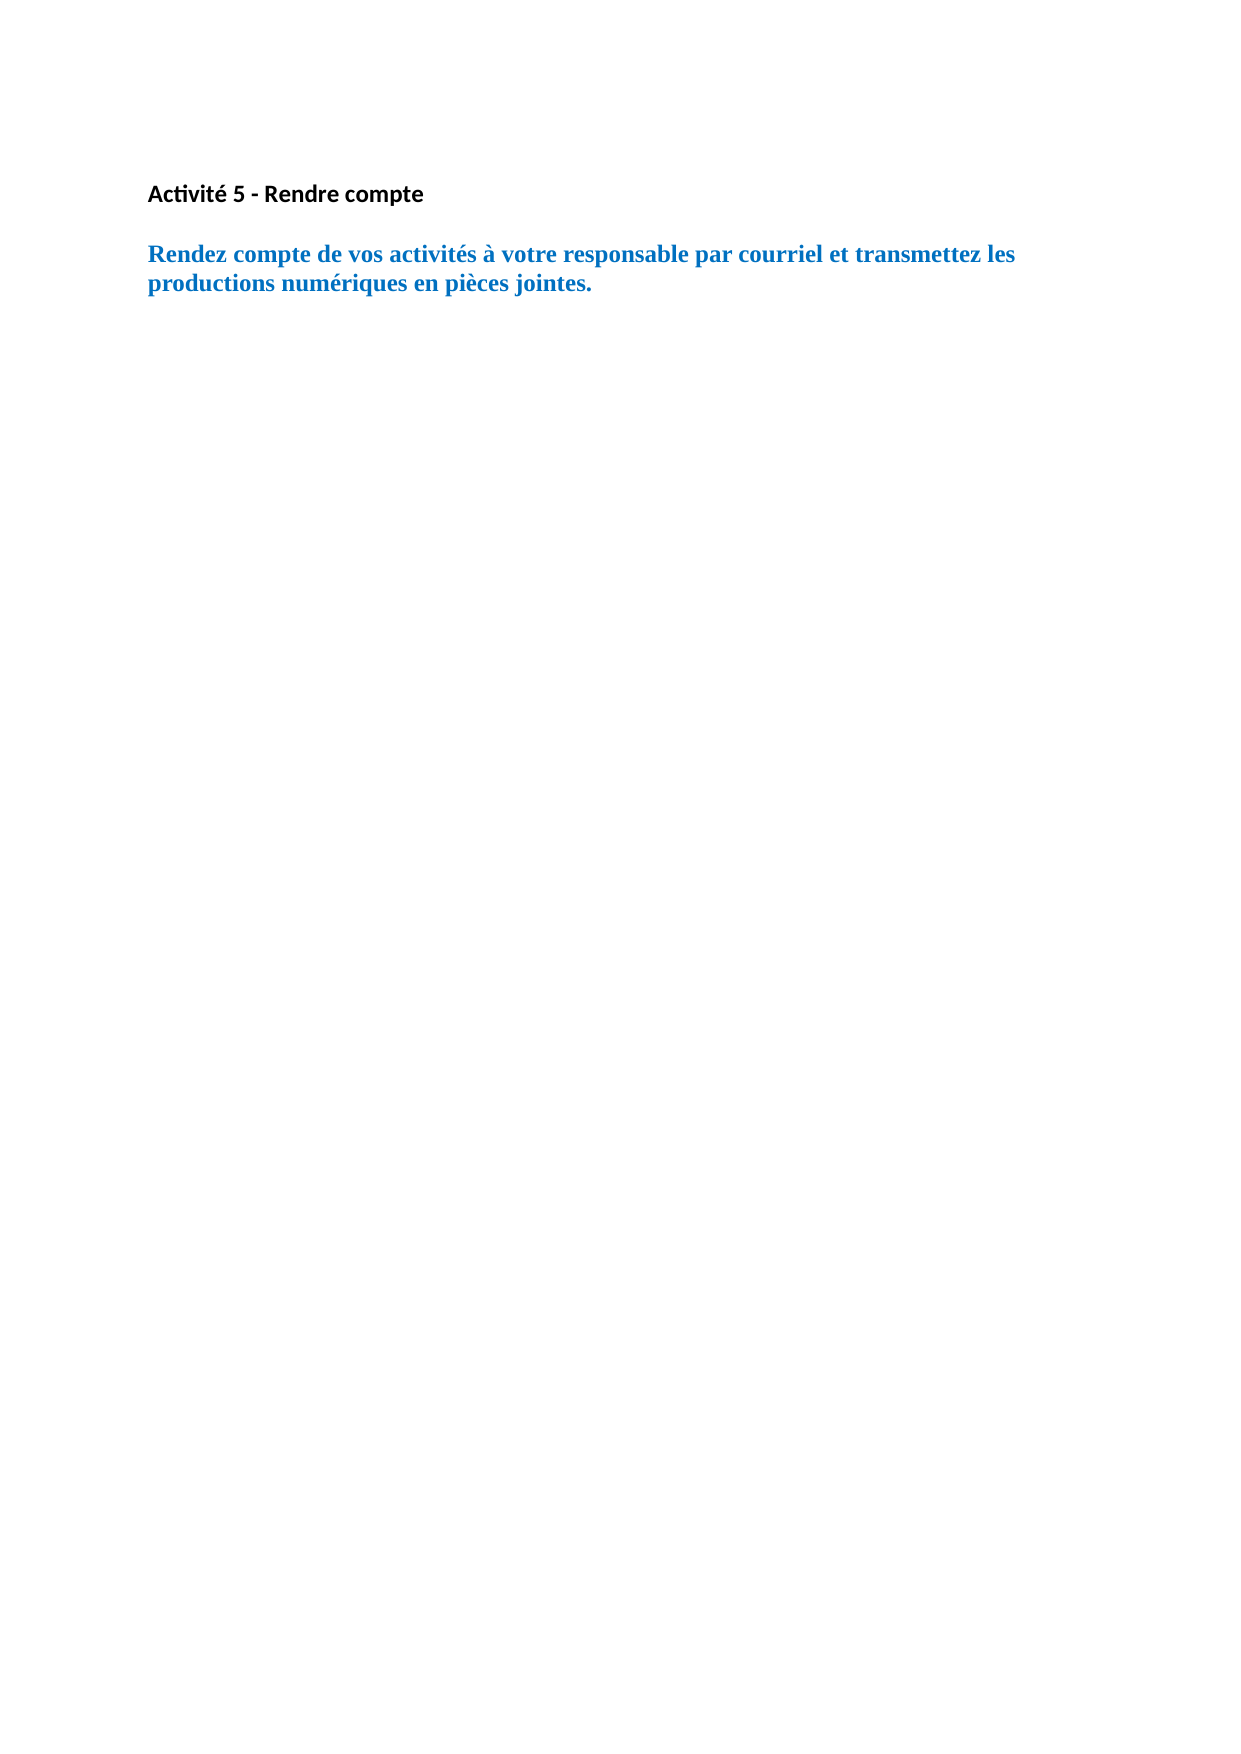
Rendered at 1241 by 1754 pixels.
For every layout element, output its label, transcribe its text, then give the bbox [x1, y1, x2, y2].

text Activité 5 - Rendre compte [148, 178, 1093, 209]
text Rendez compte de vos activités à votre responsable par courriel et transmettez les productions numériques en pièces jointes. [148, 239, 1093, 297]
